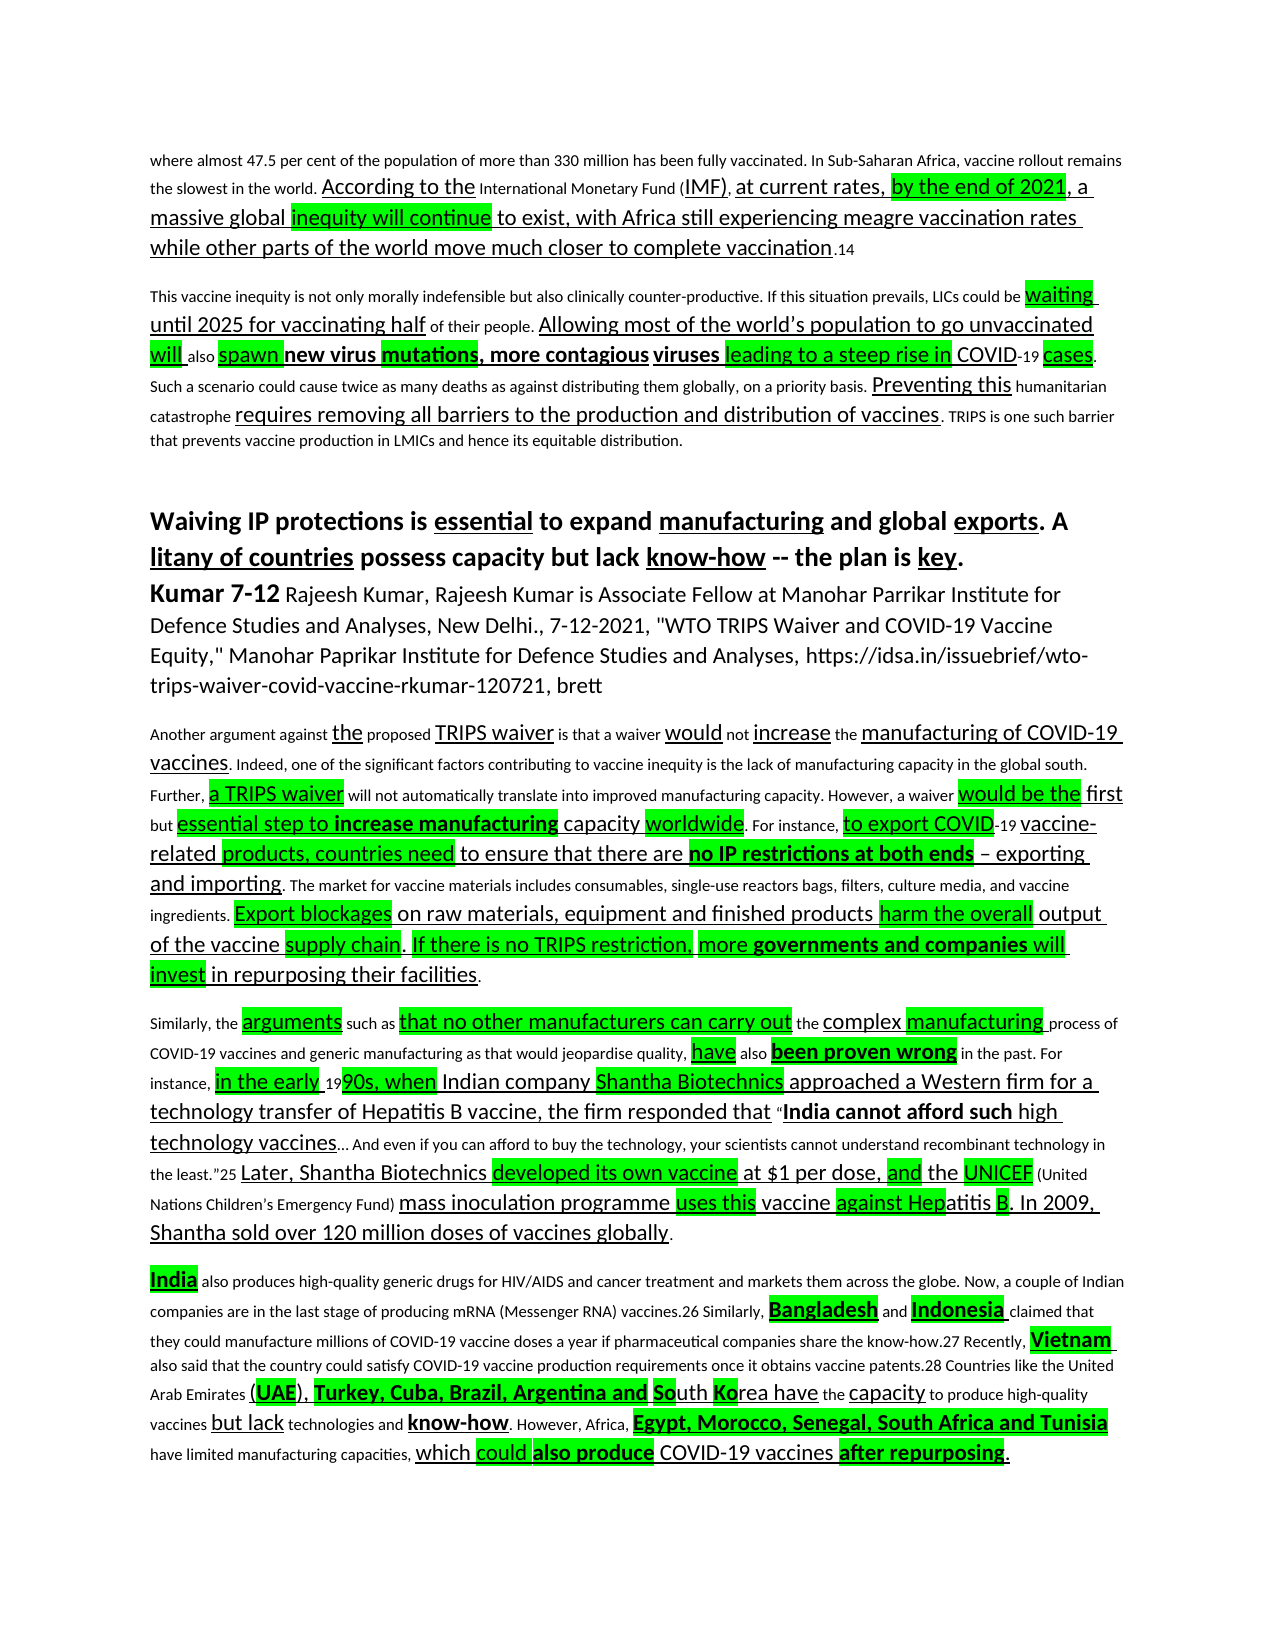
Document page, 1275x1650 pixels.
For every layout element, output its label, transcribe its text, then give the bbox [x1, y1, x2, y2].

text Kumar 7-12 Rajeesh Kumar, Rajeesh Kumar is Associate Fellow at Manohar Parrikar Institute for Defence Studies and Analyses, New Delhi., 7-12-2021, "WTO TRIPS Waiver and COVID-19 Vaccine Equity," Manohar Paprikar Institute for Defence Studies and Analyses, https://idsa.in/issuebrief/wto-trips-waiver-covid-vaccine-rkumar-120721, brett [150, 576, 1125, 699]
subtitle Waiving IP protections is essential to expand manufacturing and global exports. A litany of countries possess capacity but lack know-how -- the plan is key. [150, 504, 1125, 573]
text India also produces high-quality generic drugs for HIV/AIDS and cancer treatment and markets them across the globe. Now, a couple of Indian companies are in the last stage of producing mRNA (Messenger RNA) vaccines.26 Similarly, Bangladesh and Indonesia claimed that they could manufacture millions of COVID-19 vaccine doses a year if pharmaceutical companies share the know-how.27 Recently, Vietnam also said that the country could satisfy COVID-19 vaccine production requirements once it obtains vaccine patents.28 Countries like the United Arab Emirates (UAE), Turkey, Cuba, Brazil, Argentina and South Korea have the capacity to produce high-quality vaccines but lack technologies and know-how. However, Africa, Egypt, Morocco, Senegal, South Africa and Tunisia have limited manufacturing capacities, which could also produce COVID-19 vaccines after repurposing. [150, 1265, 1125, 1466]
text Similarly, the arguments such as that no other manufacturers can carry out the complex manufacturing process of COVID-19 vaccines and generic manufacturing as that would jeopardise quality, have also been proven wrong in the past. For instance, in the early 1990s, when Indian company Shantha Biotechnics approached a Western firm for a technology transfer of Hepatitis B vaccine, the firm responded that “India cannot afford such high technology vaccines… And even if you can afford to buy the technology, your scientists cannot understand recombinant technology in the least.”25 Later, Shantha Biotechnics developed its own vaccine at $1 per dose, and the UNICEF (United Nations Children’s Emergency Fund) mass inoculation programme uses this vaccine against Hepatitis B. In 2009, Shantha sold over 120 million doses of vaccines globally. [150, 1007, 1125, 1246]
text This vaccine inequity is not only morally indefensible but also clinically counter-productive. If this situation prevails, LICs could be waiting until 2025 for vaccinating half of their people. Allowing most of the world’s population to go unvaccinated will also spawn new virus mutations, more contagious viruses leading to a steep rise in COVID-19 cases. Such a scenario could cause twice as many deaths as against distributing them globally, on a priority basis. Preventing this humanitarian catastrophe requires removing all barriers to the production and distribution of vaccines. TRIPS is one such barrier that prevents vaccine production in LMICs and hence its equitable distribution. [150, 280, 1125, 451]
text Another argument against the proposed TRIPS waiver is that a waiver would not increase the manufacturing of COVID-19 vaccines. Indeed, one of the significant factors contributing to vaccine inequity is the lack of manufacturing capacity in the global south. Further, a TRIPS waiver will not automatically translate into improved manufacturing capacity. However, a waiver would be the first but essential step to increase manufacturing capacity worldwide. For instance, to export COVID-19 vaccine-related products, countries need to ensure that there are no IP restrictions at both ends – exporting and importing. The market for vaccine materials includes consumables, single-use reactors bags, filters, culture media, and vaccine ingredients. Export blockages on raw materials, equipment and finished products harm the overall output of the vaccine supply chain. If there is no TRIPS restriction, more governments and companies will invest in repurposing their facilities. [150, 718, 1125, 988]
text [150, 150, 1125, 261]
